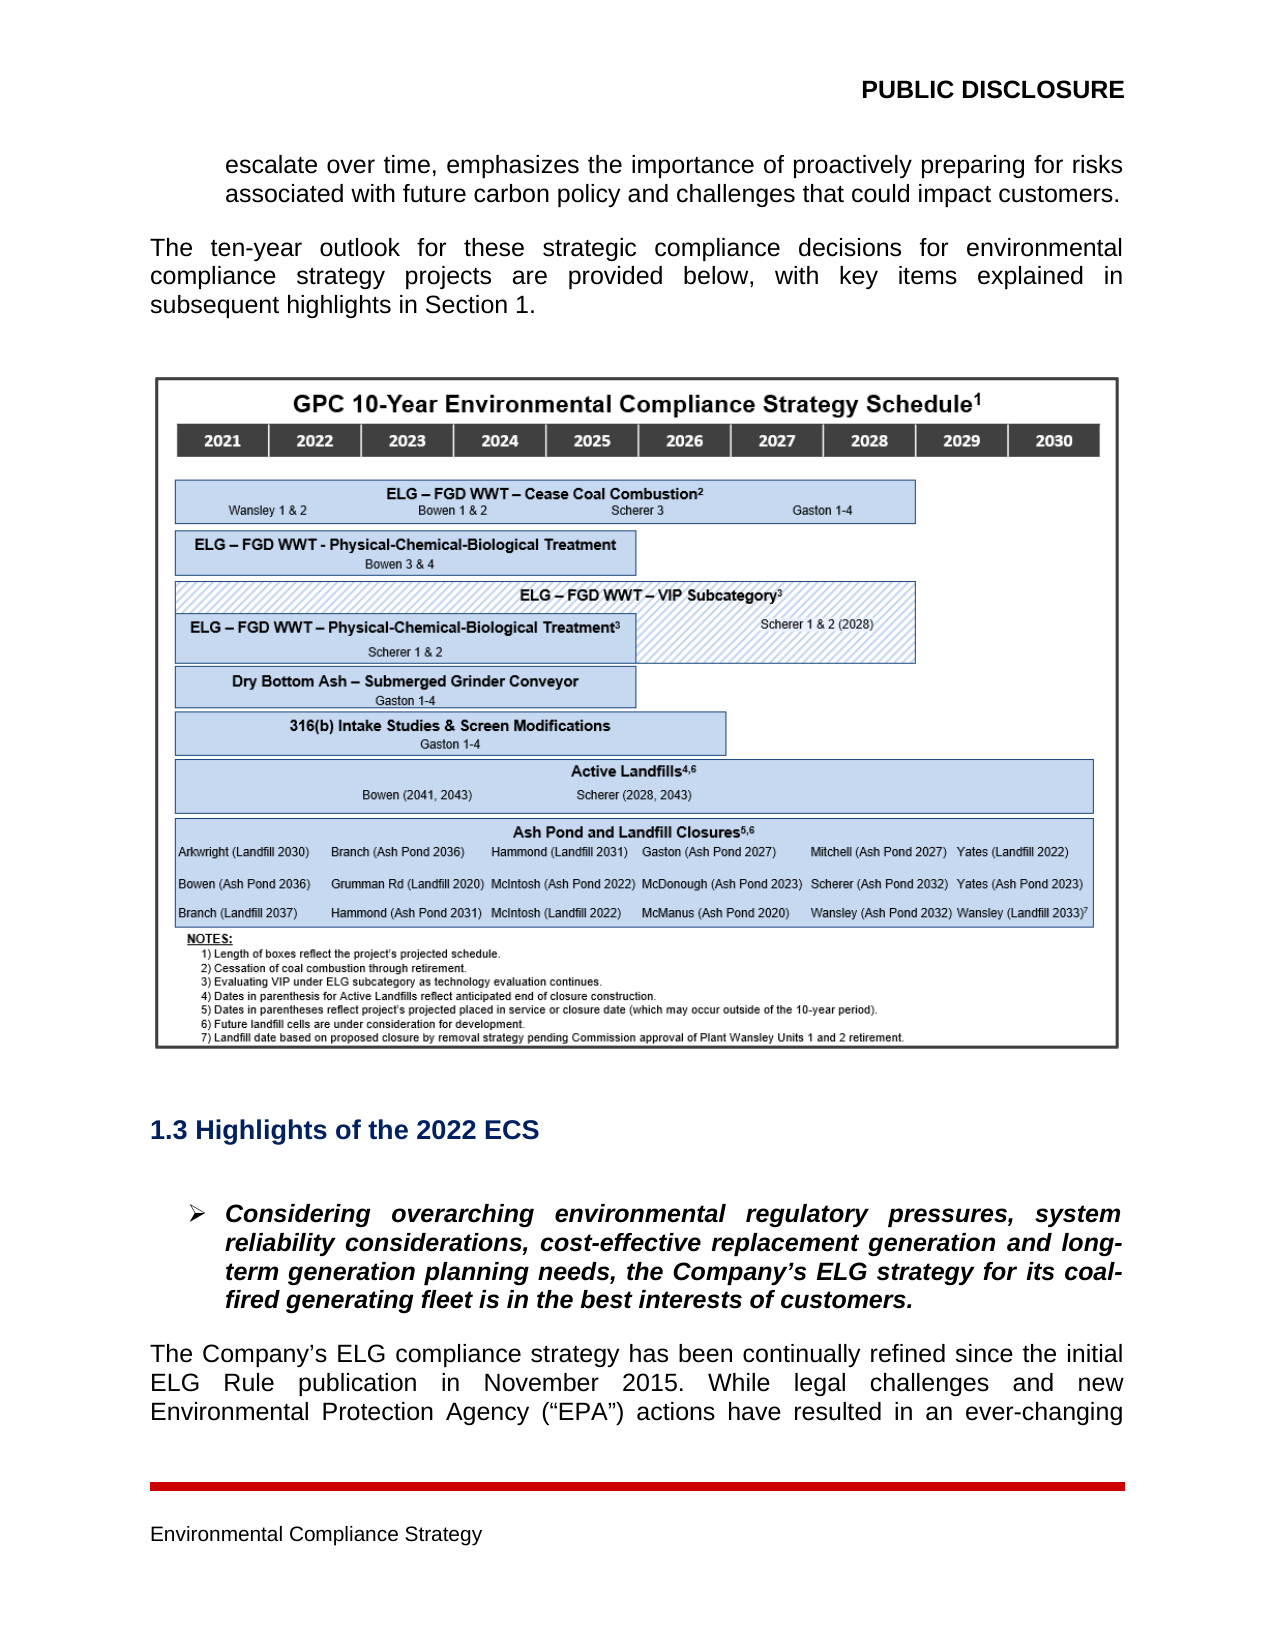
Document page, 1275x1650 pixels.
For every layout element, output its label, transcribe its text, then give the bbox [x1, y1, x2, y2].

text The ten-year outlook for these strategic compliance decisions for environmental compliance strategy projects are provided below, with key items explained in subsequent highlights in Section 1. [150, 232, 1125, 319]
picture [150, 372, 1125, 1056]
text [150, 1339, 1125, 1425]
list Considering overarching environmental regulatory pressures, system reliability considerations, cost-effective replacement generation and long-term generation planning needs, the Company’s ELG strategy for its coal-fired generating fleet is in the best interests of customers. [187, 1199, 1125, 1314]
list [187, 150, 1125, 207]
subtitle 1.3 Highlights of the 2022 ECS [150, 1114, 1125, 1145]
